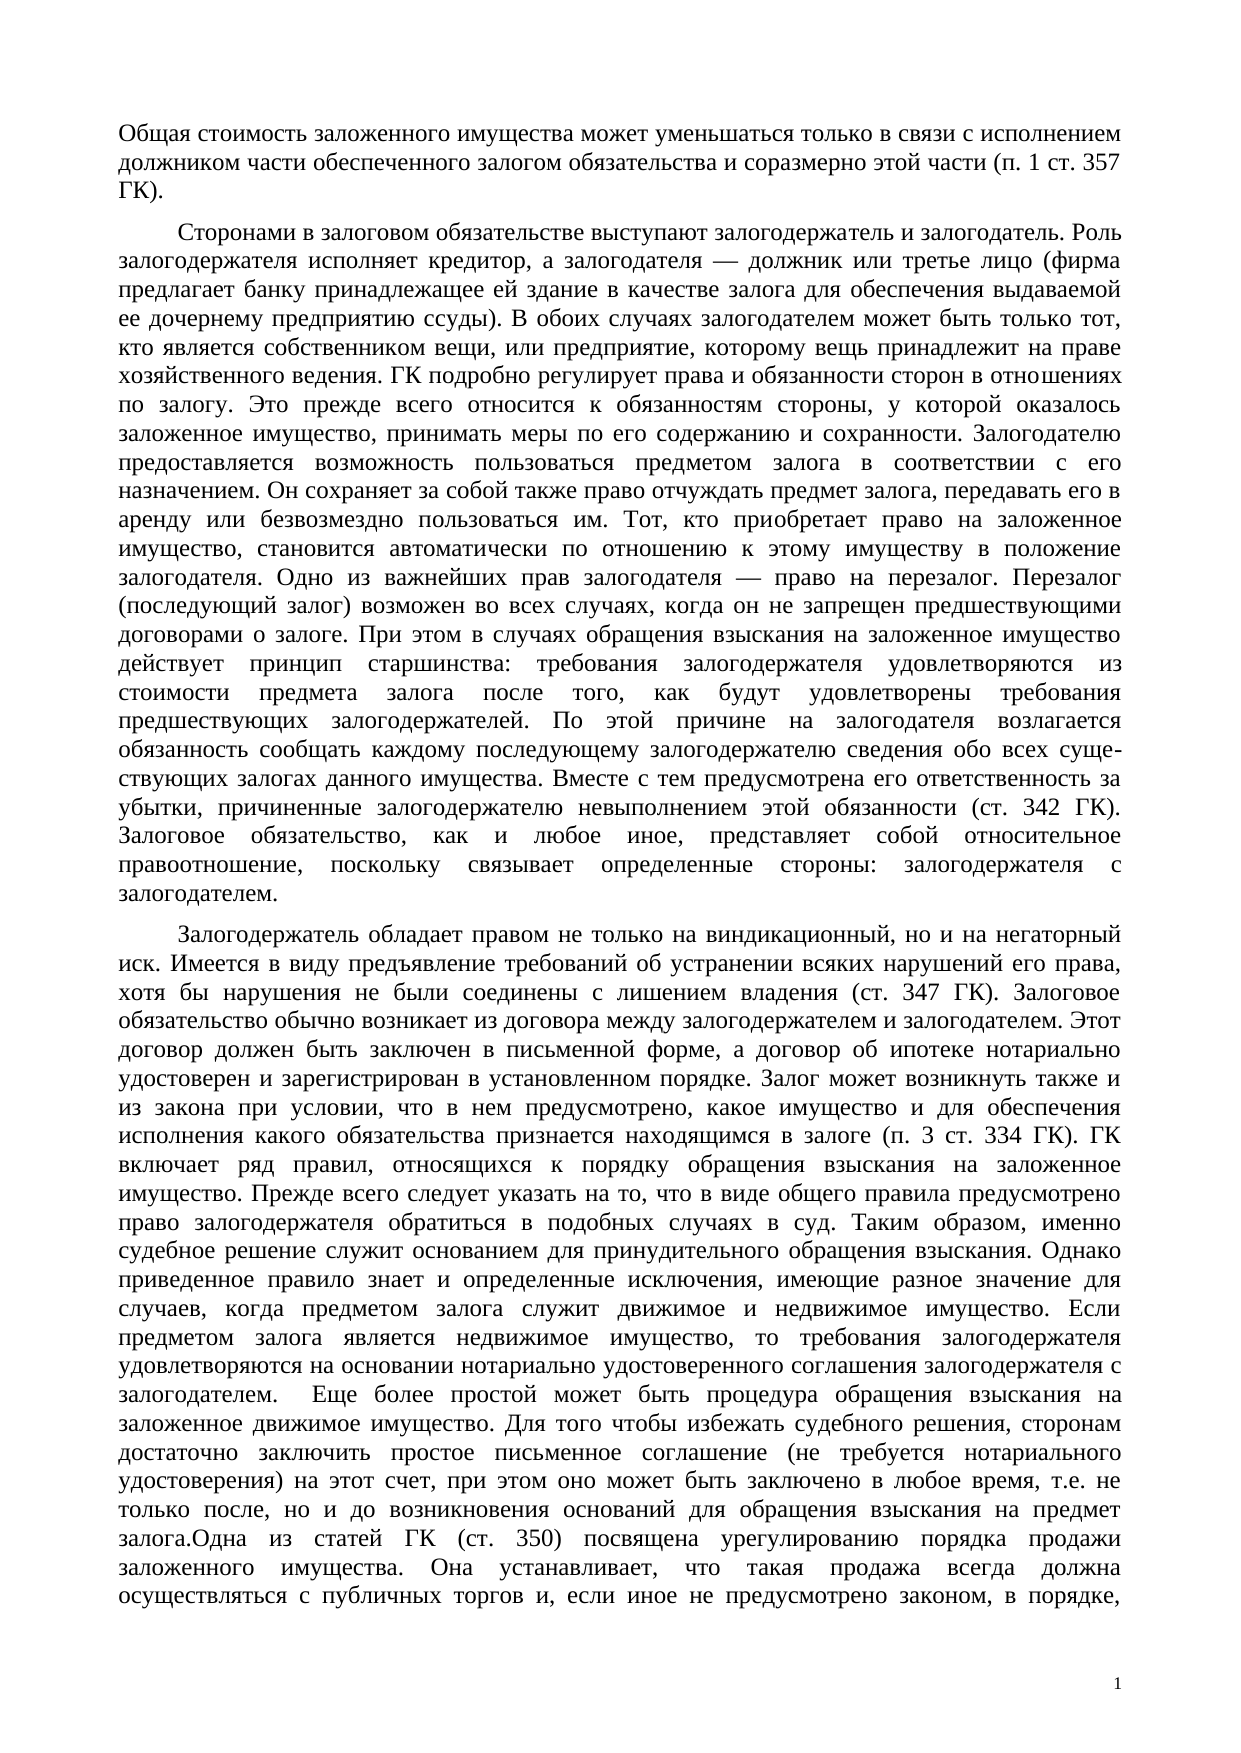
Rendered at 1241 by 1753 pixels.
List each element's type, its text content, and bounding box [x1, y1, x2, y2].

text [118, 919, 1122, 1609]
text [118, 118, 1122, 204]
text Сторонами в залоговом обязательстве выступают залогодержатель и залогодатель. Роль залогодержателя исполняет кредитор, а залогодателя — должник или третье лицо (фирма предлагает банку принадлежащее ей здание в качестве залога для обеспечения выдаваемой ее дочернему предприятию ссуды). В обоих случаях залогодателем может быть только тот, кто является собственником вещи, или предприятие, которому вещь принадлежит на праве хозяйственного ведения. ГК подробно регулирует права и обязанности сторон в отношениях по залогу. Это прежде всего относится к обязанностям стороны, у которой оказалось заложенное имущество, принимать меры по его содержанию и сохранности. Залогодателю предоставляется возможность пользоваться предметом залога в соответствии с его назначением. Он сохраняет за собой также право отчуждать предмет залога, передавать его в аренду или безвозмездно пользоваться им. Тот, кто приобретает право на заложенное имущество, становится автоматически по отношению к этому имуществу в положение залогодателя. Одно из важнейших прав залогодателя — право на перезалог. Перезалог (последующий залог) возможен во всех случаях, когда он не запрещен предшествующими договорами о залоге. При этом в случаях обращения взыскания на заложенное имущество действует принцип старшинства: требования залогодержателя удовлетворяются из стоимости предмета залога после того, как будут удовлетворены требования предшествующих залогодержателей. По этой причине на залогодателя возлагается обязанность сообщать каждому последующему залогодержателю сведения обо всех существующих залогах данного имущества. Вместе с тем предусмотрена его ответственность за убытки, причиненные залогодержателю невыполнением этой обязанности (ст. 342 ГК). Залоговое обязательство, как и любое иное, представляет собой относительное правоотношение, поскольку связывает определенные стороны: залогодержателя с залогодателем. [118, 217, 1122, 907]
